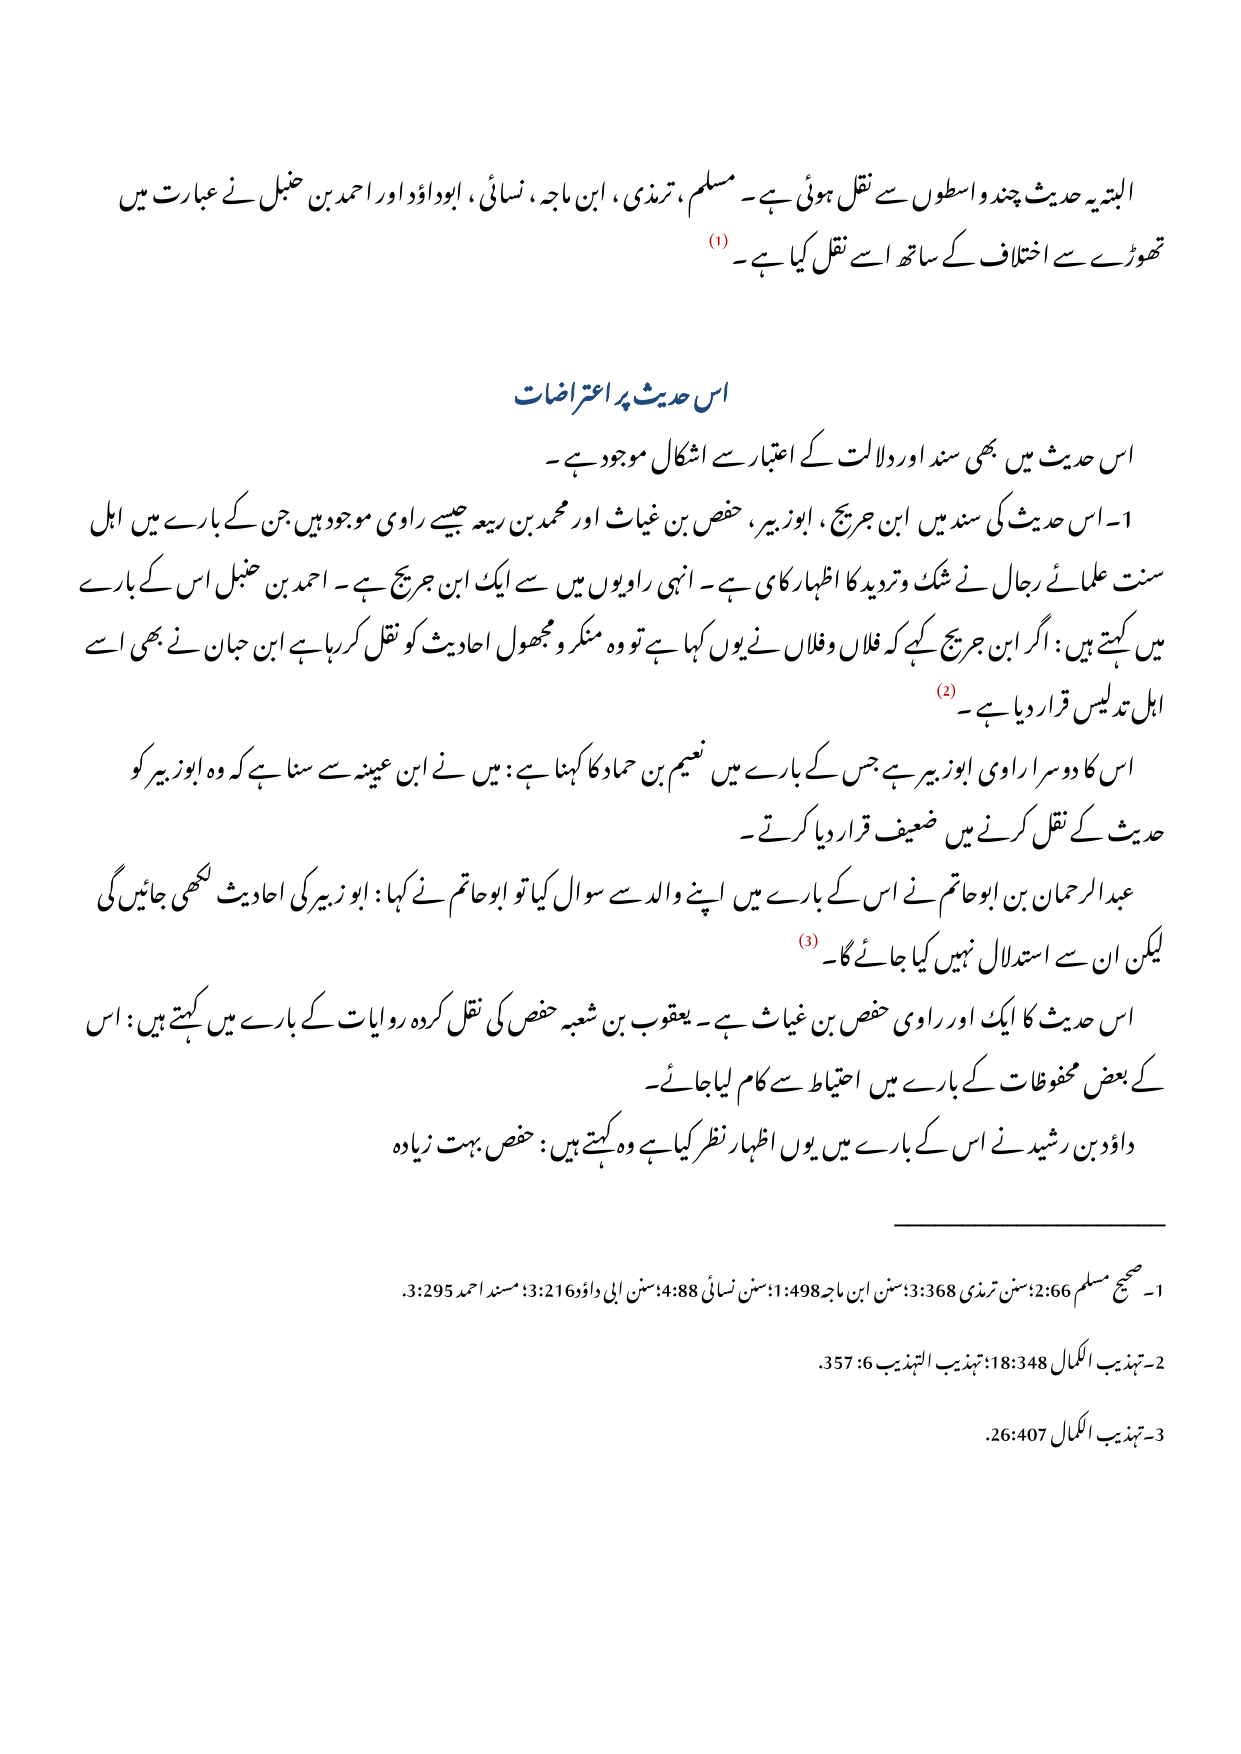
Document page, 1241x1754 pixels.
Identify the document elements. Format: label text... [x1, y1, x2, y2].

text 2۔تہذیب الکمال 18:348؛ تہذیب التہذیب 6: 357. [75, 1333, 1165, 1380]
text عبدالرحمان بن ابوحاتم نے اس کے بارے میں اپنے والد سے سوال کیا تو ابوحاتم نے کہا : ابو زبیر کی احادیث لکھی جائیں گی لیکن ان سے استدلال نہیں کیا جائے گا۔ (3) [75, 856, 1165, 981]
text داؤد بن رشید نے اس کے بارے میں یوں اظہار نظر کیاہے وہ کہتے ہیں : حفص بہت زیادہ [75, 1106, 1165, 1169]
text اس حدیث کا ایک اور راوی حفص بن غیاث ہے ۔ یعقوب بن شعبہ حفص کی نقل کردہ روایات کے بارے میں کہتے ہیں : اس کے بعض محفوظات کے بارے میں احتیاط سے کام لیاجائے۔ [75, 981, 1165, 1106]
text 1۔اس حدیث کی سند میں ابن جریج ، ابوزبیر ، حفص بن غیاث اور محمد بن ربیعہ جیسے راوی موجود ہیں جن کے بارے میں اہل سنت علمائے رجال نے شک وتردید کا اظہار کای ہے ۔ انہی راویوں میں سے ایک ابن جریج ہے ۔ احمد بن حنبل اس کے بارے میں کہتے ہیں : اگر ابن جریج کہے کہ فلاں وفلاں نے یوں کہا ہے تو وہ منکر ومجھول احادیث کو نقل کررہاہے ابن حبان نے بھی اسے اہل تدلیس قرار دیا ہے ۔(2) [75, 481, 1165, 731]
subtitle اس حدیث پر اعتراضات [75, 356, 1165, 419]
text 1۔صحیح مسلم 2:66؛سنن ترمذی 3:368؛سنن ابن ماجہ1:498؛سنن نسائی 4:88؛سنن ابی داؤد3:216؛ مسند احمد 3:295. [75, 1261, 1165, 1308]
text اس کا دوسرا راوی ابوزبیر ہے جس کے بارے میں نعیم بن حماد کا کہنا ہے : میں نے ابن عیینہ سے سنا ہے کہ وہ ابوزبیر کو حدیث کے نقل کرنے میں ضعیف قرار دیا کرتے ۔ [75, 731, 1165, 856]
text البتہ یہ حدیث چند واسطوں سے نقل ہوئی ہے ۔ مسلم ، ترمذی ، ابن ماجہ ، نسائی ، ابوداؤد اور احمدبن حنبل نے عبارت میں تھوڑے سے اختلاف کے ساتھ اسے نقل کیا ہے ۔ (1) [75, 156, 1165, 281]
text اس حدیث میں بھی سند اور دلالت کے اعتبار سے اشکال موجود ہے ۔ [75, 419, 1165, 481]
text 3۔تہذیب الکمال 26:407. [75, 1405, 1165, 1452]
text ____________________ [75, 1169, 1165, 1236]
